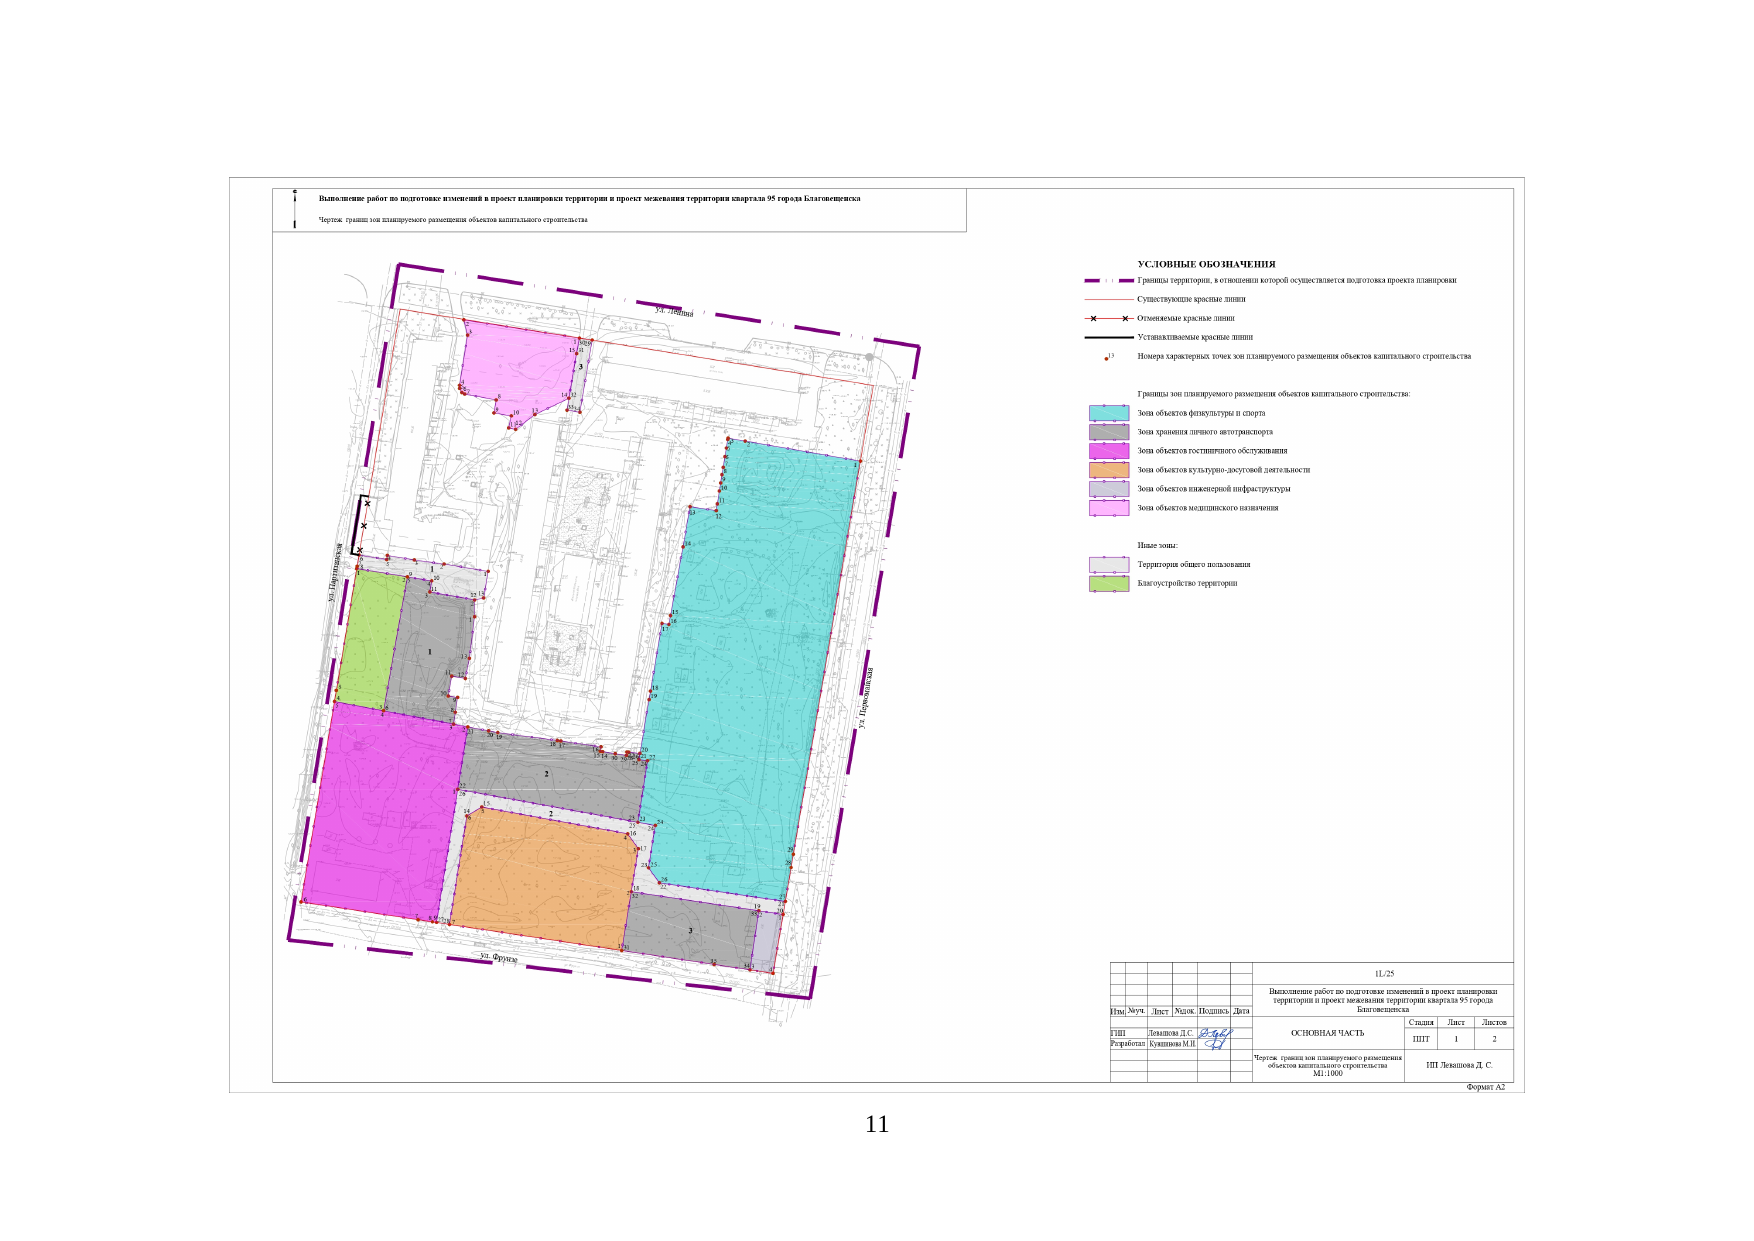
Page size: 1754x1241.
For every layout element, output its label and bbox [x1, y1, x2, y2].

picture [229, 177, 1525, 1093]
